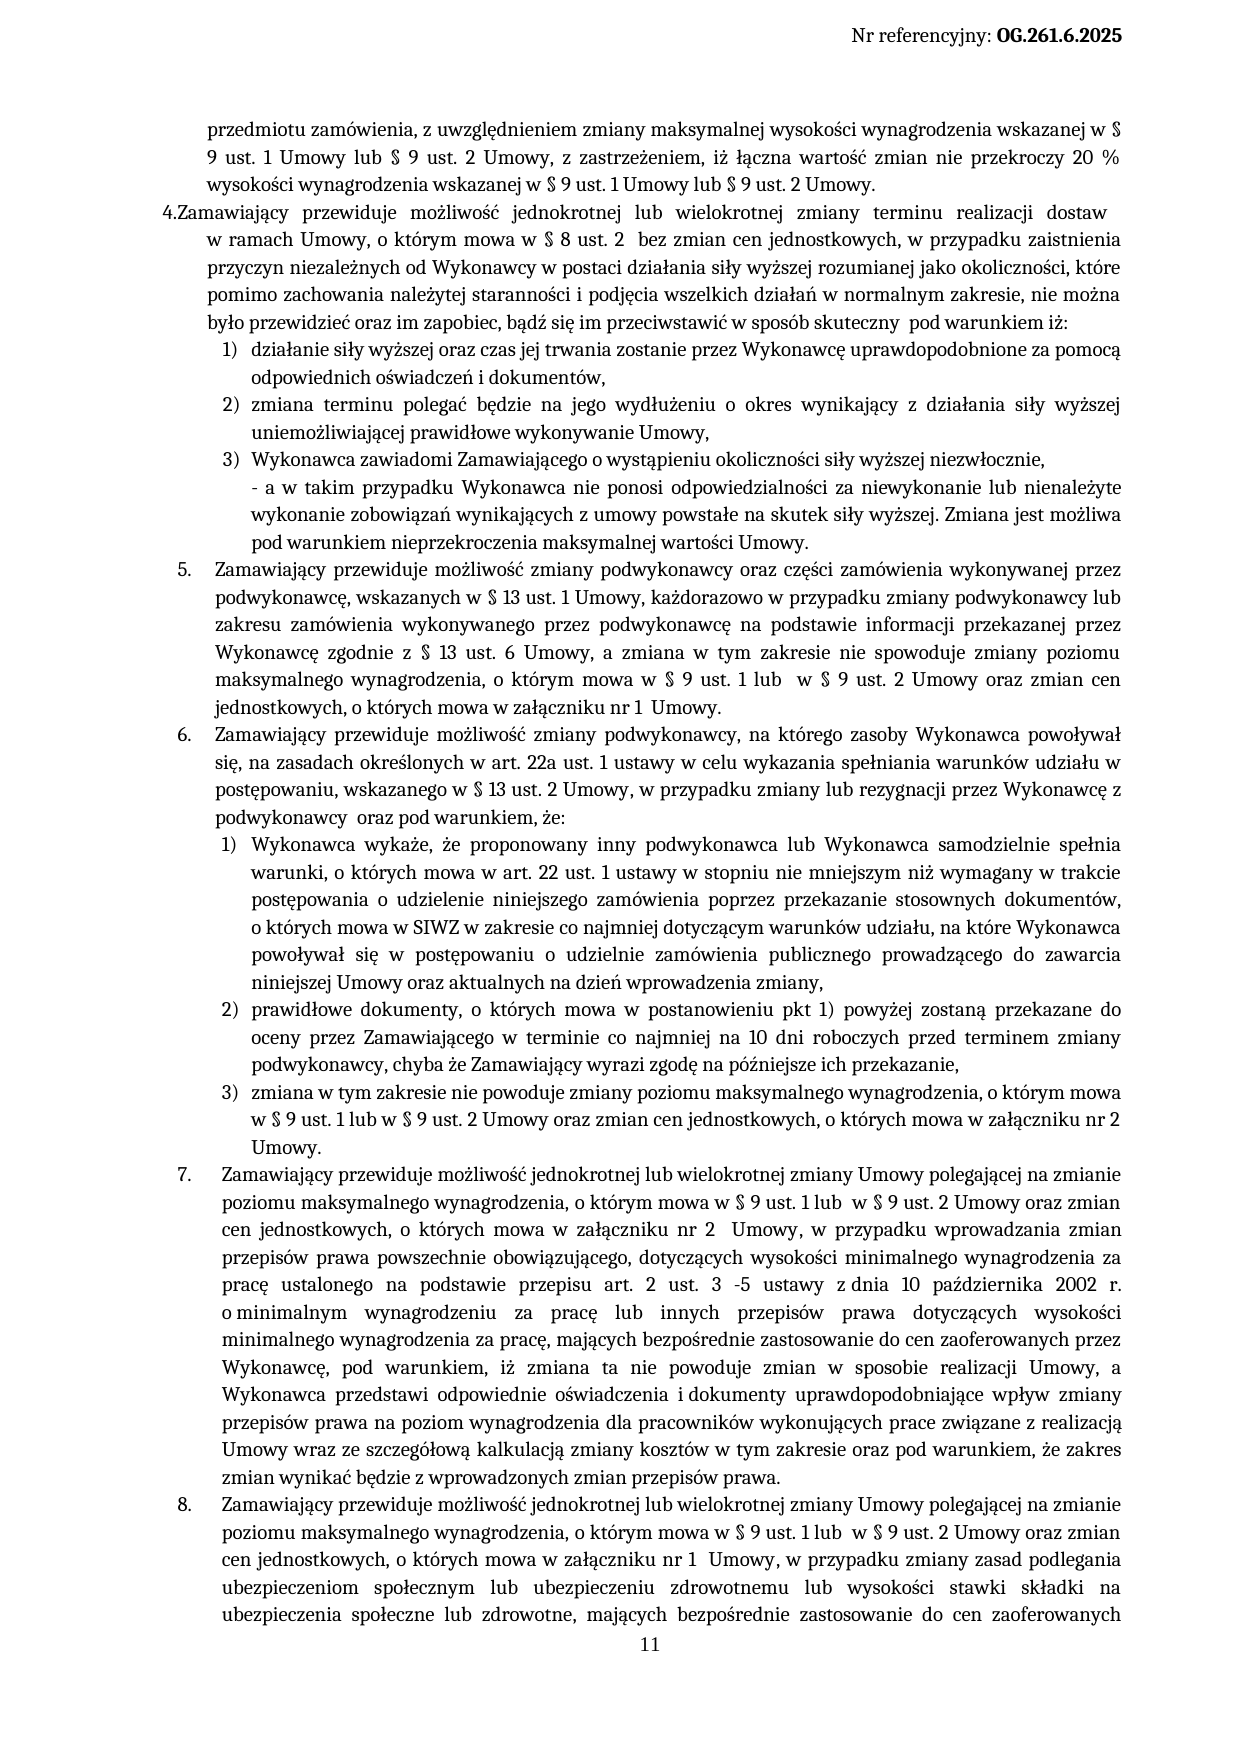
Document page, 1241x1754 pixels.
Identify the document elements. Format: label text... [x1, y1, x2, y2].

list Zamawiający przewiduje możliwość zmiany podwykonawcy oraz części zamówienia wykonywanej przez podwykonawcę, wskazanych w § 13 ust. 1 Umowy, każdorazowo w przypadku zmiany podwykonawcy lub zakresu zamówienia wykonywanego przez podwykonawcę na podstawie informacji przekazanej przez Wykonawcę zgodnie z § 13 ust. 6 Umowy, a zmiana w tym zakresie nie spowoduje zmiany poziomu maksymalnego wynagrodzenia, o którym mowa w § 9 ust. 1 lub w § 9 ust. 2 Umowy oraz zmian cen jednostkowych, o których mowa w załączniku nr 1 Umowy. [177, 558, 1122, 719]
list działanie siły wyższej oraz czas jej trwania zostanie przez Wykonawcę uprawdopodobnione za pomocą odpowiednich oświadczeń i dokumentów, [223, 338, 1122, 389]
list zmiana terminu polegać będzie na jego wydłużeniu o okres wynikający z działania siły wyższej uniemożliwiającej prawidłowe wykonywanie Umowy, [223, 393, 1122, 444]
list Zamawiający przewiduje możliwość jednokrotnej lub wielokrotnej zmiany terminu realizacji dostaw w ramach Umowy, o którym mowa w § 8 ust. 2 bez zmian cen jednostkowych, w przypadku zaistnienia przyczyn niezależnych od Wykonawcy w postaci działania siły wyższej rozumianej jako okoliczności, które pomimo zachowania należytej staranności i podjęcia wszelkich działań w normalnym zakresie, nie można było przewidzieć oraz im zapobiec, bądź się im przeciwstawić w sposób skuteczny pod warunkiem iż: [162, 201, 1122, 334]
list Zamawiający przewiduje możliwość zmiany podwykonawcy, na którego zasoby Wykonawca powoływał się, na zasadach określonych w art. 22a ust. 1 ustawy w celu wykazania spełniania warunków udziału w postępowaniu, wskazanego w § 13 ust. 2 Umowy, w przypadku zmiany lub rezygnacji przez Wykonawcę z podwykonawcy oraz pod warunkiem, że: [177, 723, 1122, 829]
list Zamawiający przewiduje możliwość jednokrotnej lub wielokrotnej zmiany Umowy polegającej na zmianie poziomu maksymalnego wynagrodzenia, o którym mowa w § 9 ust. 1 lub w § 9 ust. 2 Umowy oraz zmian cen jednostkowych, o których mowa w załączniku nr 2 Umowy, w przypadku wprowadzania zmian przepisów prawa powszechnie obowiązującego, dotyczących wysokości minimalnego wynagrodzenia za pracę ustalonego na podstawie przepisu art. 2 ust. 3 -5 ustawy z dnia 10 października 2002 r. o minimalnym wynagrodzeniu za pracę lub innych przepisów prawa dotyczących wysokości minimalnego wynagrodzenia za pracę, mających bezpośrednie zastosowanie do cen zaoferowanych przez Wykonawcę, pod warunkiem, iż zmiana ta nie powoduje zmian w sposobie realizacji Umowy, a Wykonawca przedstawi odpowiednie oświadczenia i dokumenty uprawdopodobniające wpływ zmiany przepisów prawa na poziom wynagrodzenia dla pracowników wykonujących prace związane z realizacją Umowy wraz ze szczegółową kalkulacją zmiany kosztów w tym zakresie oraz pod warunkiem, że zakres zmian wynikać będzie z wprowadzonych zmian przepisów prawa. [177, 1163, 1122, 1489]
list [177, 1493, 1122, 1627]
list prawidłowe dokumenty, o których mowa w postanowieniu pkt 1) powyżej zostaną przekazane do oceny przez Zamawiającego w terminie co najmniej na 10 dni roboczych przed terminem zmiany podwykonawcy, chyba że Zamawiający wyrazi zgodę na późniejsze ich przekazanie, [222, 998, 1122, 1077]
list zmiana w tym zakresie nie powoduje zmiany poziomu maksymalnego wynagrodzenia, o którym mowa w § 9 ust. 1 lub w § 9 ust. 2 Umowy oraz zmian cen jednostkowych, o których mowa w załączniku nr 2 Umowy. [222, 1081, 1122, 1159]
text - a w takim przypadku Wykonawca nie ponosi odpowiedzialności za niewykonanie lub nienależyte wykonanie zobowiązań wynikających z umowy powstałe na skutek siły wyższej. Zmiana jest możliwa pod warunkiem nieprzekroczenia maksymalnej wartości Umowy. [251, 476, 1122, 554]
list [177, 118, 1122, 197]
list Wykonawca wykaże, że proponowany inny podwykonawca lub Wykonawca samodzielnie spełnia warunki, o których mowa w art. 22 ust. 1 ustawy w stopniu nie mniejszym niż wymagany w trakcie postępowania o udzielenie niniejszego zamówienia poprzez przekazanie stosownych dokumentów, o których mowa w SIWZ w zakresie co najmniej dotyczącym warunków udziału, na które Wykonawca powoływał się w postępowaniu o udzielnie zamówienia publicznego prowadzącego do zawarcia niniejszej Umowy oraz aktualnych na dzień wprowadzenia zmiany, [222, 833, 1122, 994]
list Wykonawca zawiadomi Zamawiającego o wystąpieniu okoliczności siły wyższej niezwłocznie, [223, 448, 1122, 472]
